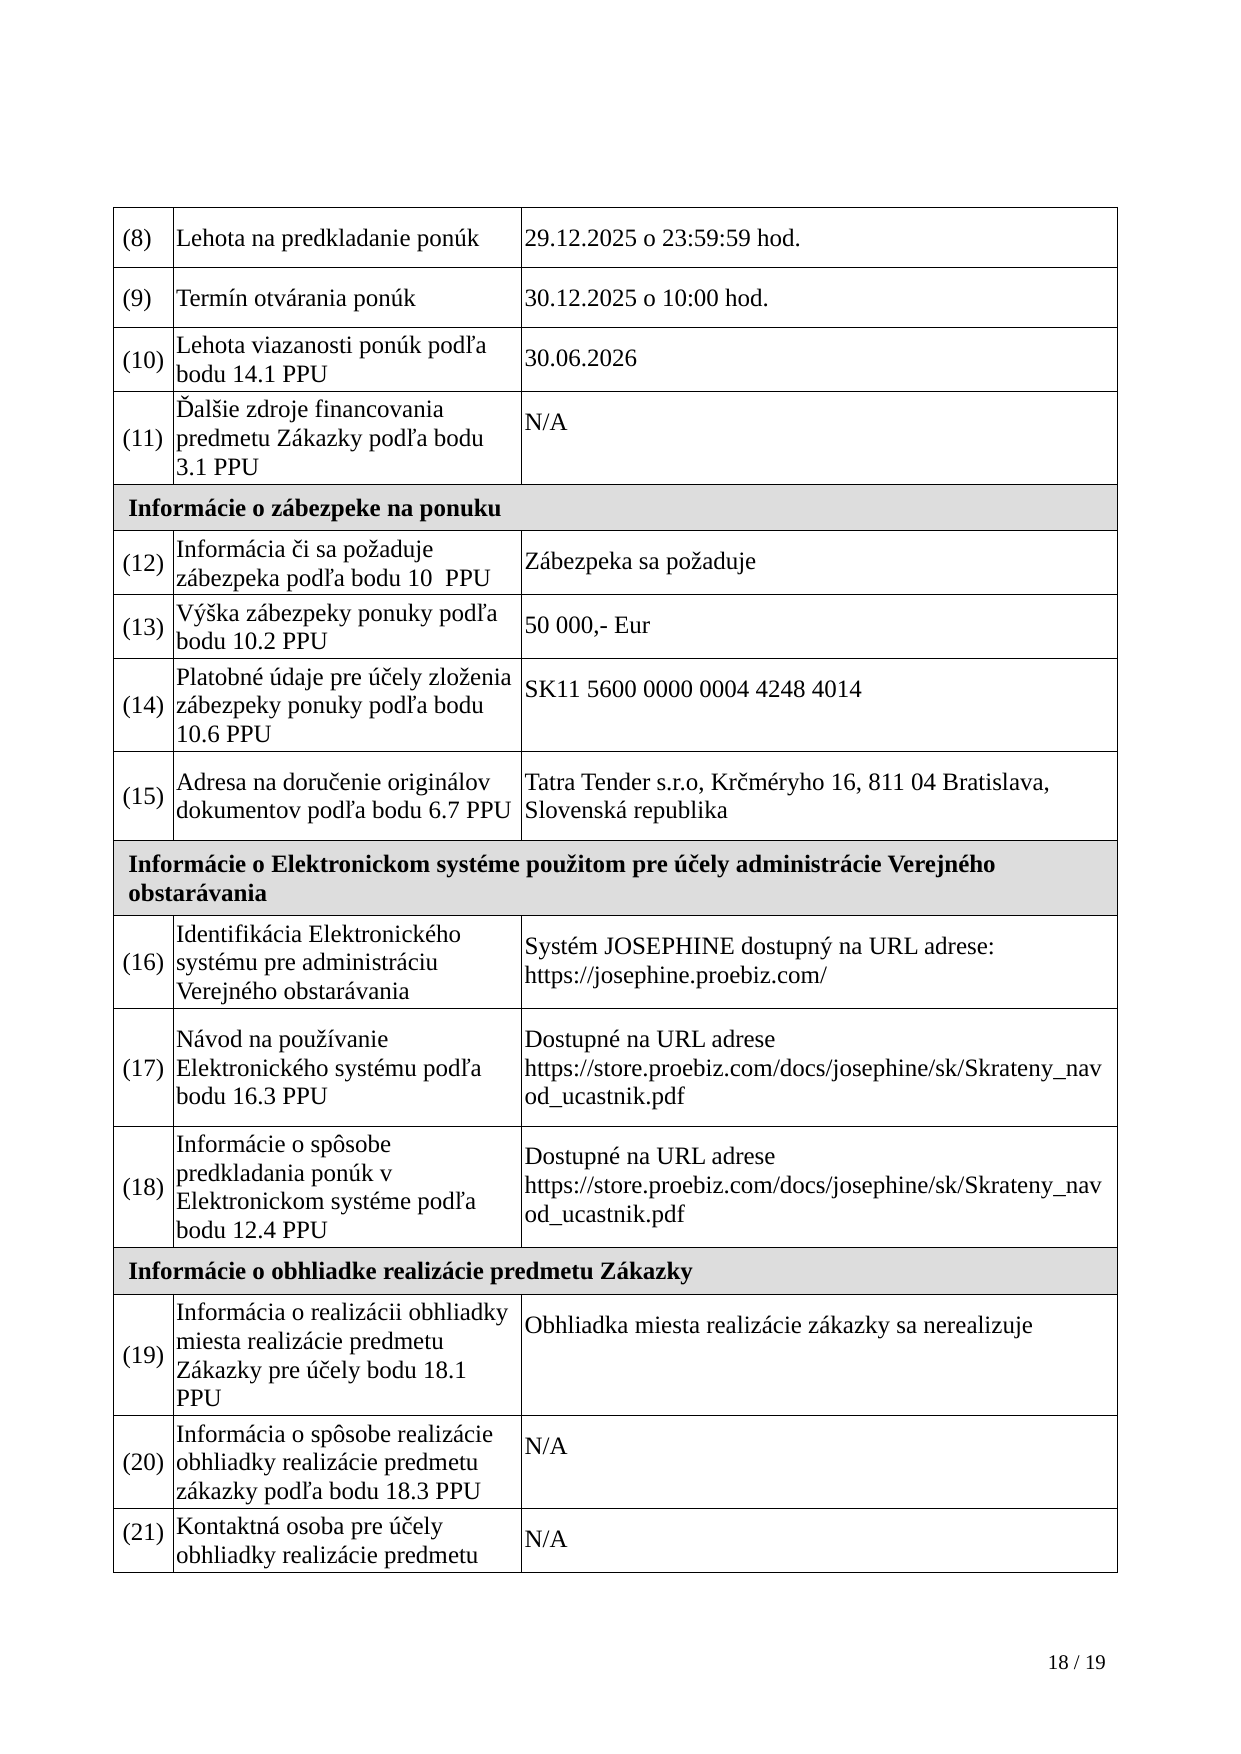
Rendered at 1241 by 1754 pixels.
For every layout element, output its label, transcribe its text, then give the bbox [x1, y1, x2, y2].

table_cell [114, 392, 173, 483]
table_cell 30.06.2026 [522, 328, 1117, 391]
table_cell Informácia o spôsobe realizácie obhliadky realizácie predmetu zákazky podľa bodu 18.3 PPU [174, 1416, 521, 1508]
table_cell Dostupné na URL adrese https://store.proebiz.com/docs/josephine/sk/Skrateny_navod_ucastnik.pdf [522, 1009, 1117, 1126]
table_cell [114, 659, 173, 751]
table_cell N/A [522, 392, 1117, 483]
table_cell Tatra Tender s.r.o, Krčméryho 16, 811 04 Bratislava, Slovenská republika [522, 752, 1117, 839]
table_cell Kontaktná osoba pre účely obhliadky realizácie predmetu Zákazky podľa bodu 18.6 PPU [174, 1509, 521, 1572]
table_cell N/A [522, 1416, 1117, 1508]
table_cell Dostupné na URL adrese https://store.proebiz.com/docs/josephine/sk/Skrateny_navod_ucastnik.pdf [522, 1127, 1117, 1247]
table_cell 50 000,- Eur [522, 595, 1117, 658]
table_cell [114, 1295, 173, 1415]
table_cell Informácia či sa požaduje zábezpeka podľa bodu 10 PPU [174, 531, 521, 594]
table_cell Informácie o obhliadke realizácie predmetu Zákazky [114, 1248, 1117, 1294]
table_cell [114, 208, 173, 267]
table_cell Lehota viazanosti ponúk podľa bodu 14.1 PPU [174, 328, 521, 391]
table_cell [114, 1509, 173, 1572]
table_cell [114, 595, 173, 658]
table_cell [114, 1416, 173, 1508]
table_cell [114, 1127, 173, 1247]
table_cell Identifikácia Elektronického systému pre administráciu Verejného obstarávania [174, 916, 521, 1008]
table_cell Návod na používanie Elektronického systému podľa bodu 16.3 PPU [174, 1009, 521, 1126]
table_cell Zábezpeka sa požaduje [522, 531, 1117, 594]
table_cell Platobné údaje pre účely zloženia zábezpeky ponuky podľa bodu 10.6 PPU [174, 659, 521, 751]
table_cell [114, 1009, 173, 1126]
table_cell Informácie o Elektronickom systéme použitom pre účely administrácie Verejného obstarávania [114, 841, 1117, 915]
table_cell 29.12.2025 o 23:59:59 hod. [522, 208, 1117, 267]
table_cell Ďalšie zdroje financovania predmetu Zákazky podľa bodu 3.1 PPU [174, 392, 521, 483]
table_cell Systém JOSEPHINE dostupný na URL adrese: https://josephine.proebiz.com/ [522, 916, 1117, 1008]
table_cell Výška zábezpeky ponuky podľa bodu 10.2 PPU [174, 595, 521, 658]
table_cell SK11 5600 0000 0004 4248 4014 [522, 659, 1117, 751]
table_cell [114, 268, 173, 327]
table_cell [114, 752, 173, 839]
table_cell 30.12.2025 o 10:00 hod. [522, 268, 1117, 327]
table_cell [114, 328, 173, 391]
table_cell Adresa na doručenie originálov dokumentov podľa bodu 6.7 PPU [174, 752, 521, 839]
table_cell Informácie o zábezpeke na ponuku [114, 485, 1117, 530]
table_cell Informácie o spôsobe predkladania ponúk v Elektronickom systéme podľa bodu 12.4 PPU [174, 1127, 521, 1247]
table_cell N/A [522, 1509, 1117, 1572]
table_cell Lehota na predkladanie ponúk [174, 208, 521, 267]
table_cell [114, 531, 173, 594]
table_cell Obhliadka miesta realizácie zákazky sa nerealizuje [522, 1295, 1117, 1415]
table_cell Informácia o realizácii obhliadky miesta realizácie predmetu Zákazky pre účely bodu 18.1 PPU [174, 1295, 521, 1415]
table_cell [114, 916, 173, 1008]
table_cell Termín otvárania ponúk [174, 268, 521, 327]
